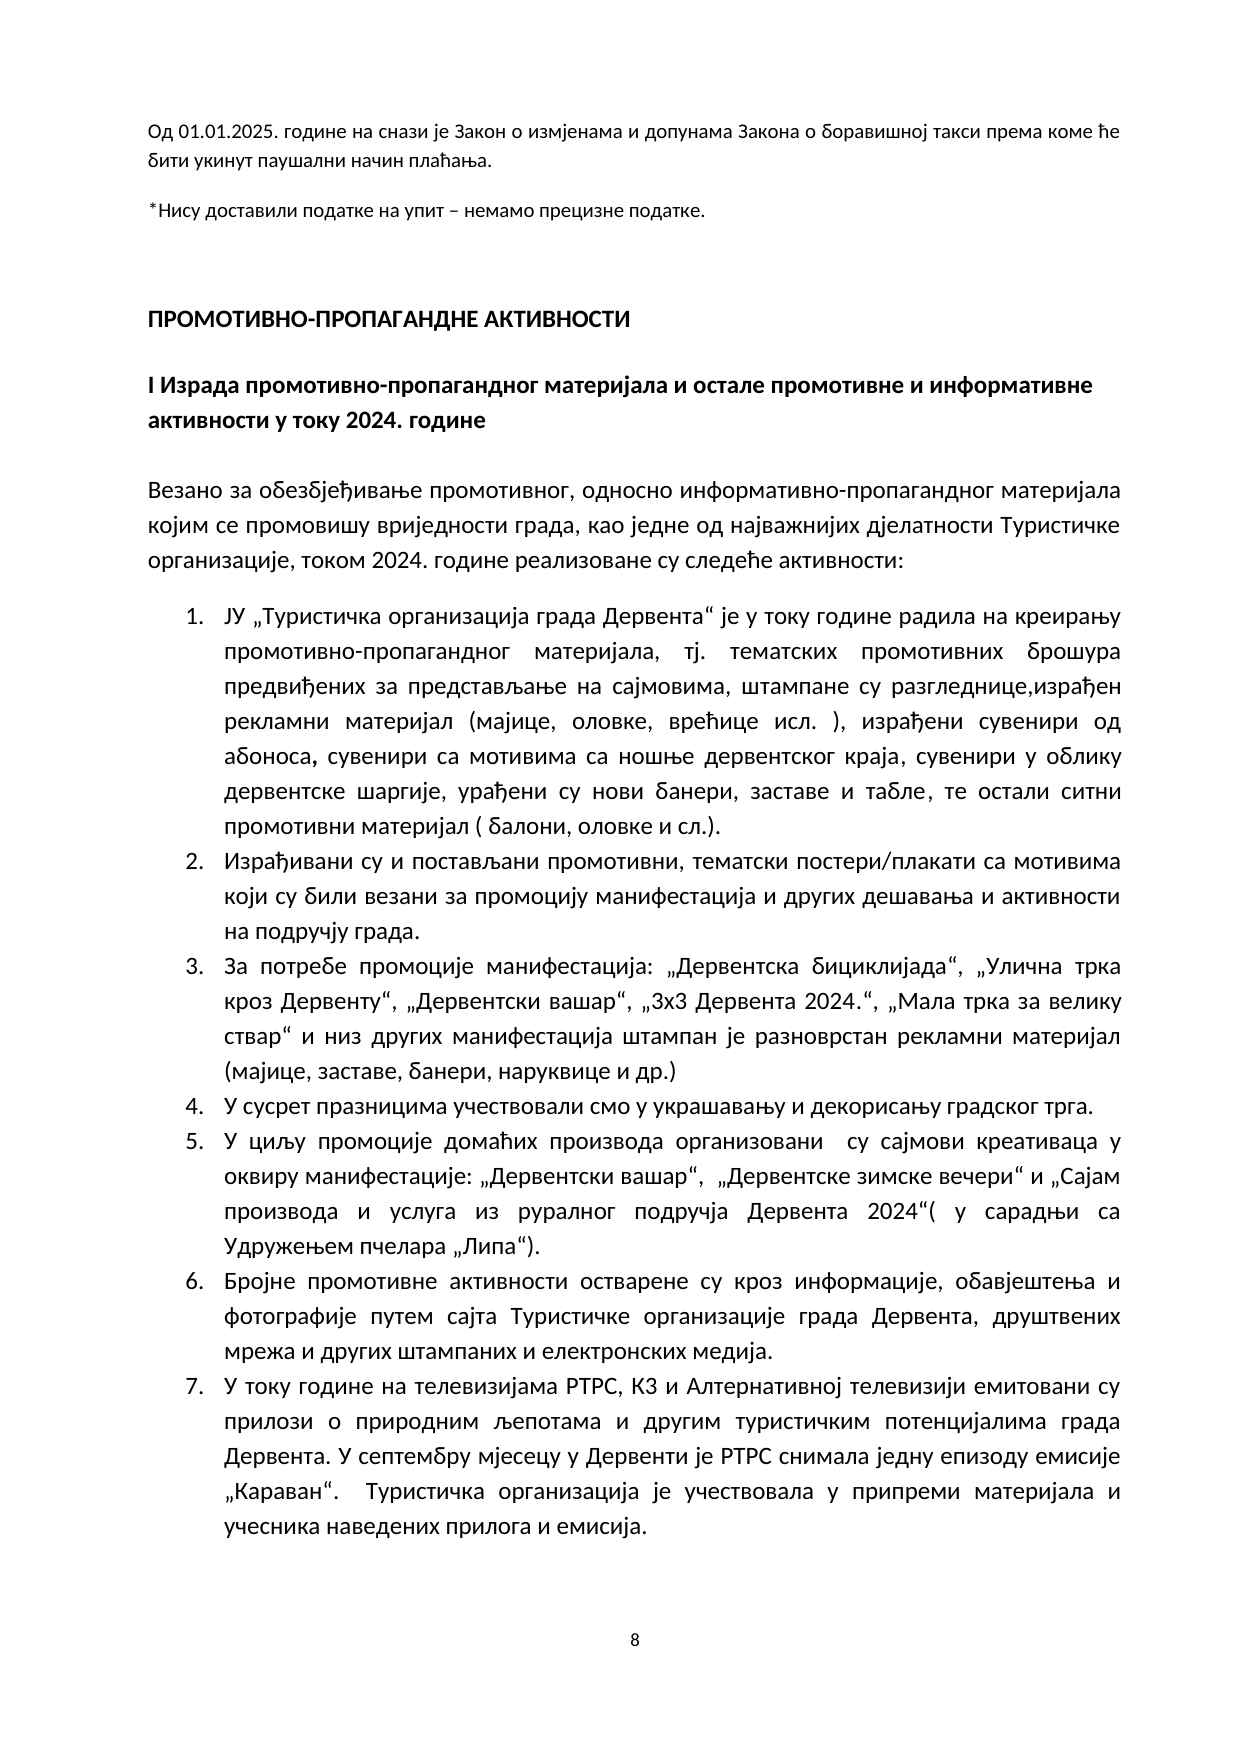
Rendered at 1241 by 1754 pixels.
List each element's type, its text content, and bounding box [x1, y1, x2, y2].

text ПРОМОТИВНО-ПРОПАГАНДНЕ АКТИВНОСТИ [148, 303, 1122, 334]
list У току године на телевизијама РТРС, К3 и Алтернативној телевизији емитовани су прилози о природним љепотама и другим туристичким потенцијалима града Дервента. У септембру мјесецу у Дервенти је РТРС снимала једну епизоду емисије „Караван“. Туристичка организација је учествовала у припреми материјала и учесника наведених прилога и емисија. [185, 1370, 1122, 1541]
text I Израда промотивно-пропагандног материјала и остале промотивне и информативне активности у току 2024. године [148, 369, 1122, 435]
list У циљу промоције домаћих производа организовани су сајмови креативаца у оквиру манифестације: „Дервентски вашар“, „Дервентске зимске вечери“ и „Сајам производа и услуга из руралног подручја Дервента 2024“( у сарадњи са Удружењем пчелара „Липа“). [185, 1125, 1122, 1261]
list Израђивани су и постављани промотивни, тематски постери/плакати са мотивима који су били везани за промоцију манифестација и других дешавања и активности на подручју града. [185, 845, 1122, 946]
list ЈУ „Туристичка организација града Дервента“ је у току године радила на креирању промотивно-пропагандног материјала, тј. тематских промотивних брошура предвиђених за представљање на сајмовима, штампане су разгледнице,израђен рекламни материјал (мајице, оловке, врећице исл. ), израђени сувенири од абоноса, сувенири са мотивима са ношње дервентског краја, сувенири у облику дервентске шаргије, урађени су нови банери, заставе и табле, те остали ситни промотивни материјал ( балони, оловке и сл.). [185, 600, 1122, 841]
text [148, 118, 1122, 173]
text *Нису доставили податке на упит – немамо прецизне податке. [148, 197, 1122, 223]
list Бројне промотивне активности остварене су кроз информације, обавјештења и фотографије путем сајта Туристичке организације града Дервента, друштвених мрежа и других штампаних и електронских медија. [185, 1265, 1122, 1366]
list За потребе промоције манифестација: „Дервентска бициклијада“, „Улична трка кроз Дервенту“, „Дервентски вашар“, „3х3 Дервента 2024.“, „Мала трка за велику ствар“ и низ других манифестација штампан је разноврстан рекламни материјал (мајице, заставе, банери, наруквице и др.) [185, 950, 1122, 1086]
list У сусрет празницима учествовали смо у украшавању и декорисању градског трга. [185, 1090, 1122, 1121]
text Везано за обезбјеђивање промотивног, односно информативно-пропагандног материјала којим се промовишу вриједности града, као једне од најважнијих дјелатности Туристичке организације, током 2024. године реализоване су следеће активности: [148, 474, 1122, 575]
